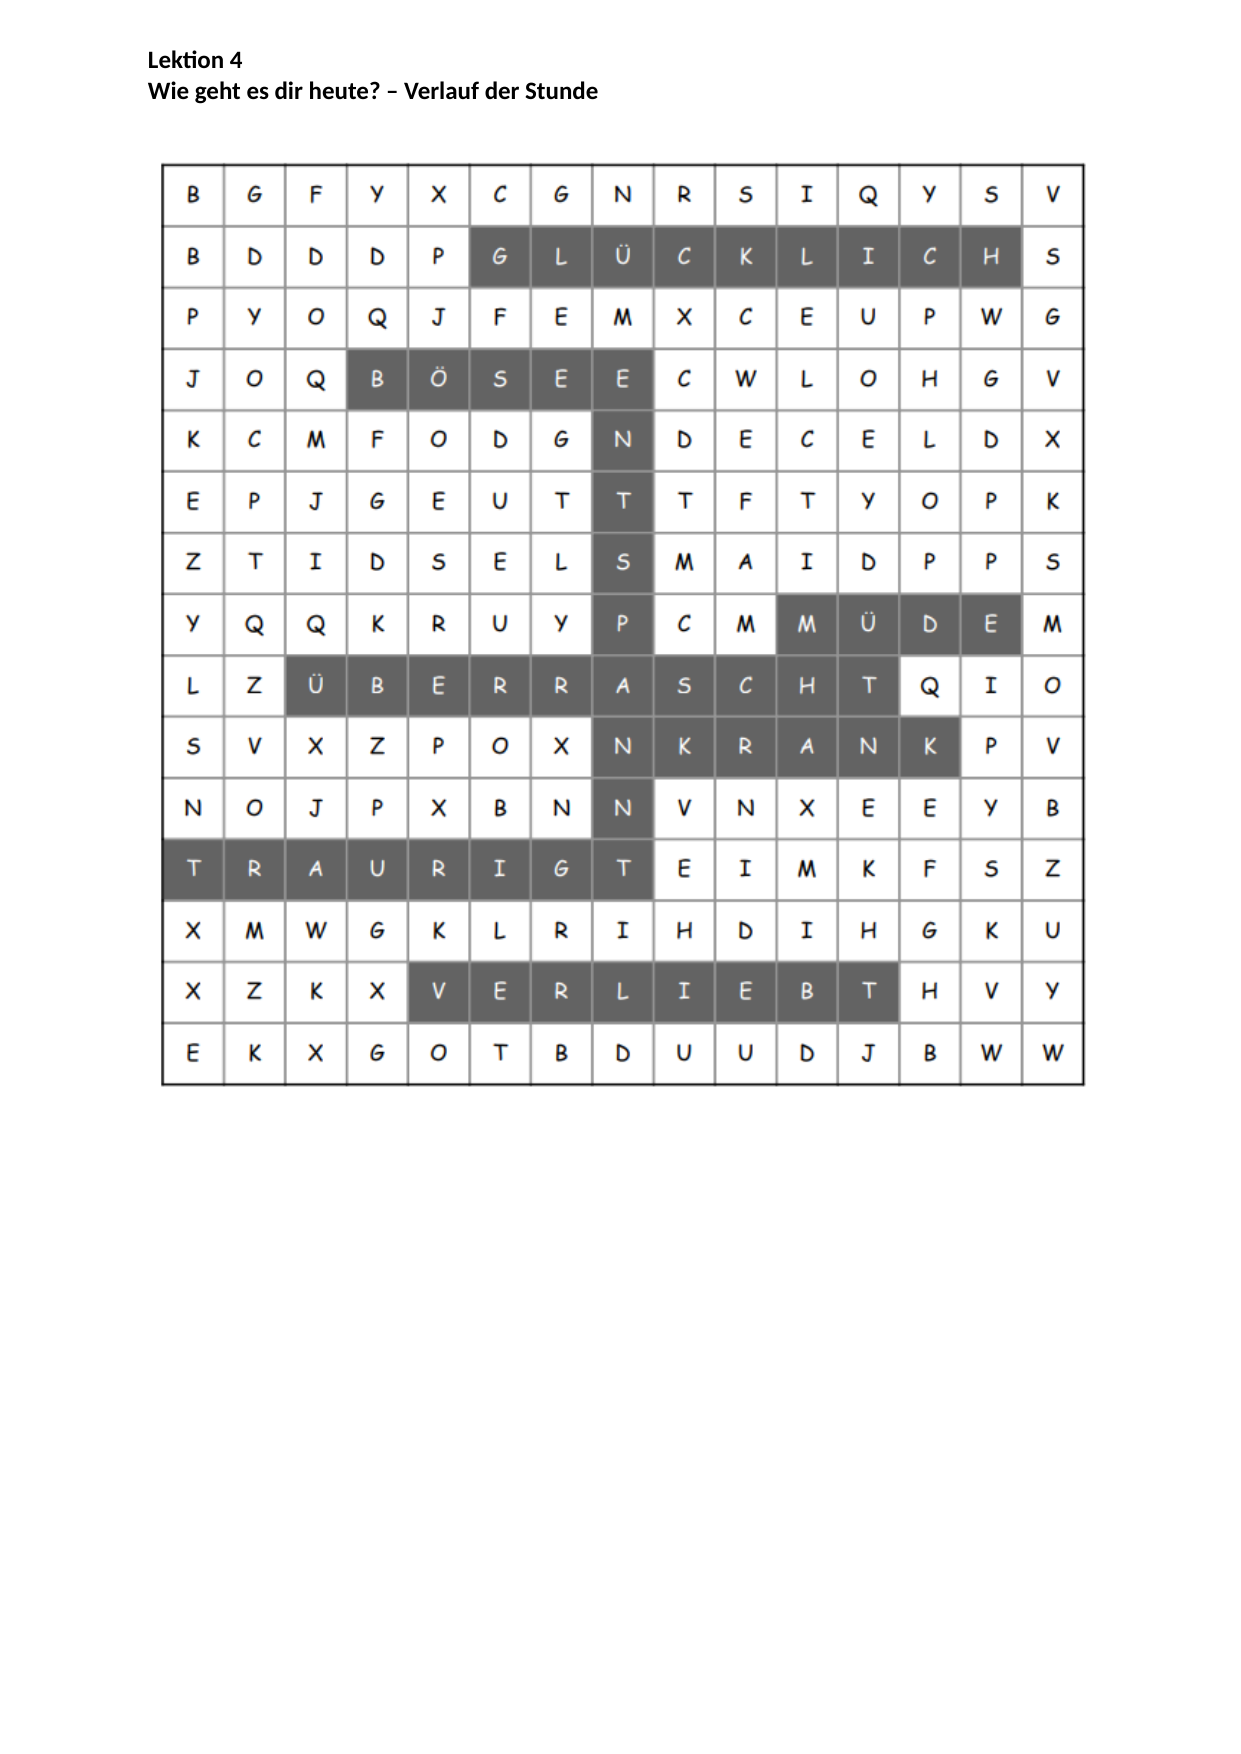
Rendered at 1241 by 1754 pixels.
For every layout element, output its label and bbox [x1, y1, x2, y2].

picture [147, 147, 1093, 1101]
